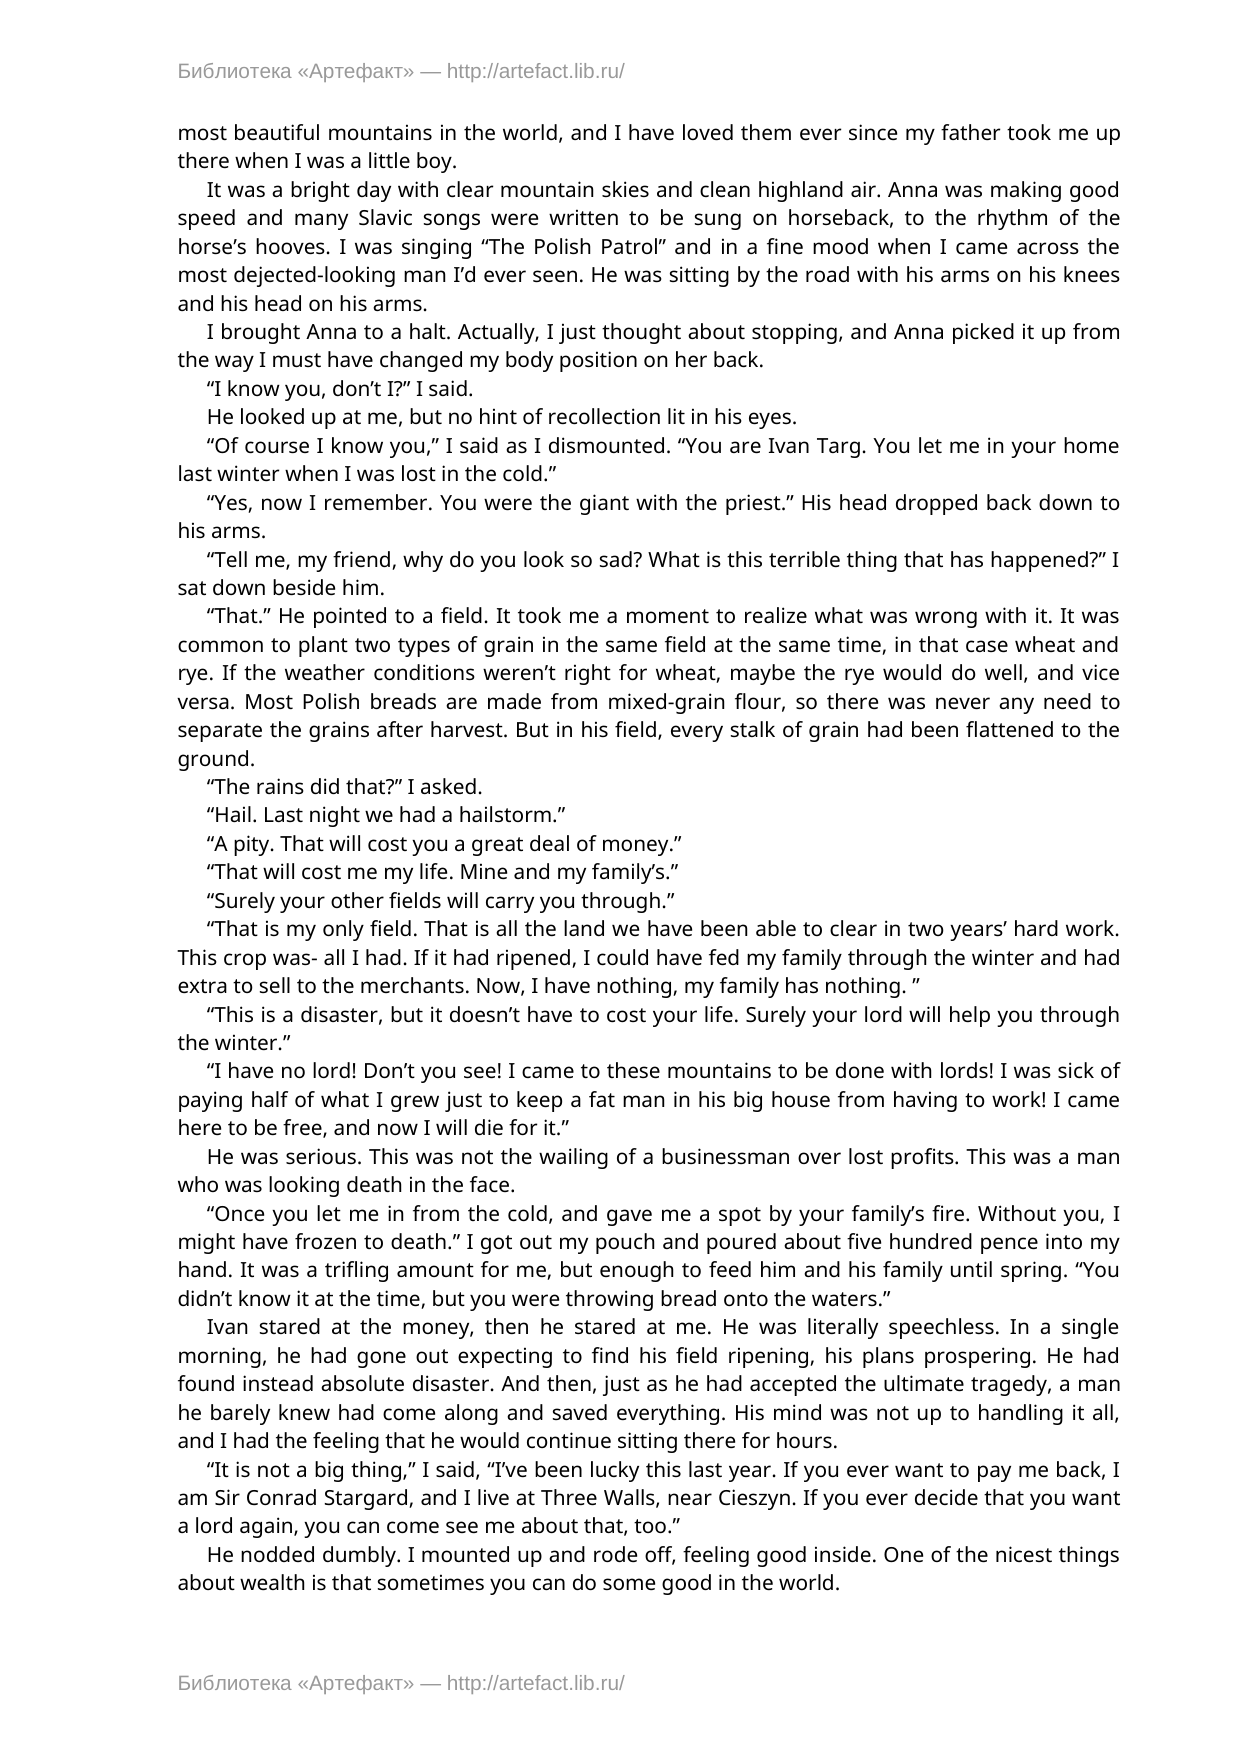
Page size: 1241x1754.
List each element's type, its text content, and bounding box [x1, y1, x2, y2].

text “A pity. That will cost you a great deal of money.” [177, 829, 1122, 857]
text “This is a disaster, but it doesn’t have to cost your life. Surely your lord will help you through the winter.” [177, 1000, 1122, 1057]
text “Tell me, my friend, why do you look so sad? What is this terrible thing that has happened?” I sat down beside him. [177, 545, 1122, 602]
text “That is my only field. That is all the land we have been able to clear in two years’ hard work. This crop was- all I had. If it had ripened, I could have fed my family through the winter and had extra to sell to the merchants. Now, I have nothing, my family has nothing. ” [177, 914, 1122, 1000]
text I brought Anna to a halt. Actually, I just thought about stopping, and Anna picked it up from the way I must have changed my body position on her back. [177, 317, 1122, 374]
text “That.” He pointed to a field. It took me a moment to realize what was wrong with it. It was common to plant two types of grain in the same field at the same time, in that case wheat and rye. If the weather conditions weren’t right for wheat, maybe the rye would do well, and vice versa. Most Polish breads are made from mixed-grain flour, so there was never any need to separate the grains after harvest. But in his field, every stalk of grain had been flattened to the ground. [177, 602, 1122, 772]
text “That will cost me my life. Mine and my family’s.” [177, 857, 1122, 886]
text He looked up at me, but no hint of recollection lit in his eyes. [177, 402, 1122, 431]
text “I have no lord! Don’t you see! I came to these mountains to be done with lords! I was sick of paying half of what I grew just to keep a fat man in his big house from having to work! I came here to be free, and now I will die for it.” [177, 1057, 1122, 1142]
text “I know you, don’t I?” I said. [177, 374, 1122, 402]
text “Hail. Last night we had a hailstorm.” [177, 801, 1122, 829]
text “Surely your other fields will carry you through.” [177, 886, 1122, 914]
text He nodded dumbly. I mounted up and rode off, feeling good inside. One of the nicest things about wealth is that sometimes you can do some good in the world. [177, 1540, 1122, 1597]
text Ivan stared at the money, then he stared at me. He was literally speechless. In a single morning, he had gone out expecting to find his field ripening, his plans prospering. He had found instead absolute disaster. And then, just as he had accepted the ultimate tragedy, a man he barely knew had come along and saved everything. His mind was not up to handling it all, and I had the feeling that he would continue sitting there for hours. [177, 1312, 1122, 1455]
text He was serious. This was not the wailing of a businessman over lost profits. This was a man who was looking death in the face. [177, 1142, 1122, 1199]
text “Once you let me in from the cold, and gave me a spot by your family’s fire. Without you, I might have frozen to death.” I got out my pouch and poured about five hundred pence into my hand. It was a trifling amount for me, but enough to feed him and his family until spring. “You didn’t know it at the time, but you were throwing bread onto the waters.” [177, 1199, 1122, 1312]
text “Of course I know you,” I said as I dismounted. “You are Ivan Targ. You let me in your home last winter when I was lost in the cold.” [177, 431, 1122, 488]
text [177, 118, 1122, 175]
text “It is not a big thing,” I said, “I’ve been lucky this last year. If you ever want to pay me back, I am Sir Conrad Stargard, and I live at Three Walls, near Cieszyn. If you ever decide that you want a lord again, you can come see me about that, too.” [177, 1455, 1122, 1540]
text “The rains did that?” I asked. [177, 772, 1122, 801]
text “Yes, now I remember. You were the giant with the priest.” His head dropped back down to his arms. [177, 488, 1122, 545]
text It was a bright day with clear mountain skies and clean highland air. Anna was making good speed and many Slavic songs were written to be sung on horseback, to the rhythm of the horse’s hooves. I was singing “The Polish Patrol” and in a fine mood when I came across the most dejected-looking man I’d ever seen. He was sitting by the road with his arms on his knees and his head on his arms. [177, 175, 1122, 317]
